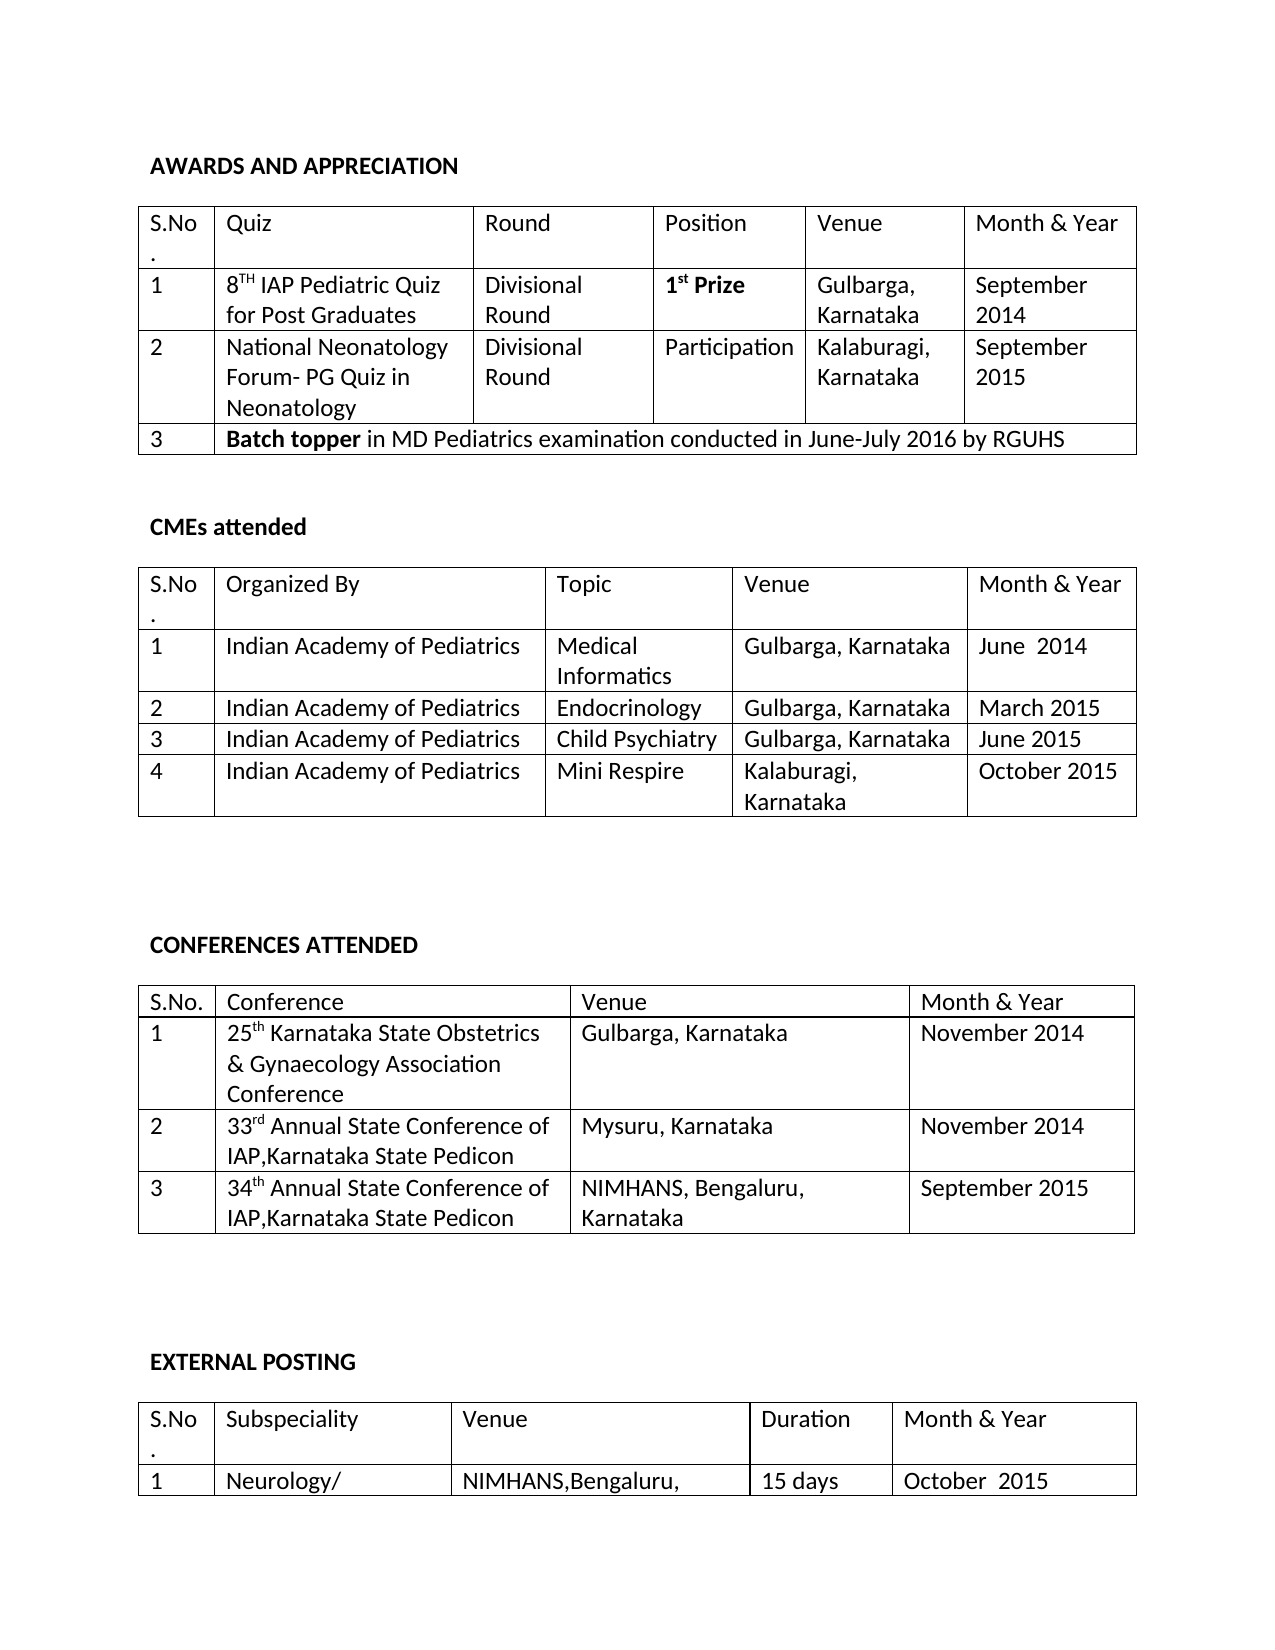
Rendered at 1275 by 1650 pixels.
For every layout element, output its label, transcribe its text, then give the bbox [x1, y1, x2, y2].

table_cell 1 [139, 269, 214, 330]
table_header Organized By [215, 568, 545, 629]
table_cell 3 [139, 724, 214, 754]
table_header Month & Year [965, 207, 1136, 268]
text AWARDS AND APPRECIATION [150, 150, 1125, 181]
table_cell 15 days [751, 1465, 892, 1495]
table_cell 3 [139, 424, 214, 454]
table_cell 34th Annual State Conference of IAP,Karnataka State Pedicon [216, 1172, 570, 1233]
table_header S.No. [139, 1403, 214, 1464]
table_cell 4 [139, 755, 214, 816]
table_cell Gulbarga, Karnataka [733, 630, 967, 691]
table_cell Gulbarga, Karnataka [733, 724, 967, 754]
table_cell Child Psychiatry [546, 724, 732, 754]
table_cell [452, 1465, 749, 1495]
table_cell Indian Academy of Pediatrics [215, 755, 545, 816]
table_cell Indian Academy of Pediatrics [215, 630, 545, 691]
table_header Venue [452, 1403, 749, 1464]
table_header Round [474, 207, 653, 268]
table_header Month & Year [968, 568, 1136, 629]
table_cell 1st Prize [654, 269, 805, 330]
table_cell Kalaburagi, Karnataka [733, 755, 967, 816]
table_cell 25th Karnataka State Obstetrics & Gynaecology Association Conference [216, 1018, 570, 1109]
table_cell October 2015 [893, 1465, 1136, 1495]
table_header Duration [751, 1403, 892, 1464]
table_cell Endocrinology [546, 692, 732, 723]
table_header Subspeciality [215, 1403, 451, 1464]
table_cell 1 [139, 630, 214, 691]
table_cell 8TH IAP Pediatric Quiz for Post Graduates [215, 269, 473, 330]
table_header Venue [571, 986, 909, 1016]
table_cell 2 [139, 692, 214, 723]
table_header S.No. [139, 207, 214, 268]
table_cell 2 [139, 1110, 215, 1171]
table_cell Indian Academy of Pediatrics [215, 692, 545, 723]
table_cell Participation [654, 331, 805, 423]
table_header Topic [546, 568, 732, 629]
table_cell Gulbarga, Karnataka [571, 1018, 909, 1109]
table_cell Gulbarga, Karnataka [733, 692, 967, 723]
table_cell June 2014 [968, 630, 1136, 691]
table_cell March 2015 [968, 692, 1136, 723]
table_cell Indian Academy of Pediatrics [215, 724, 545, 754]
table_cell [215, 1465, 451, 1495]
text EXTERNAL POSTING [150, 1346, 1125, 1376]
table_header Venue [806, 207, 964, 268]
table_cell September 2014 [965, 269, 1136, 330]
table_cell Mini Respire [546, 755, 732, 816]
table_cell Batch topper in MD Pediatrics examination conducted in June-July 2016 by RGUHS [215, 424, 1136, 454]
table_header Venue [733, 568, 967, 629]
table_header Position [654, 207, 805, 268]
text CMEs attended [150, 511, 1125, 542]
table_header S.No. [139, 986, 215, 1016]
table_cell Divisional Round [474, 331, 653, 423]
table_cell Mysuru, Karnataka [571, 1110, 909, 1171]
table_cell September 2015 [965, 331, 1136, 423]
table_cell 1 [139, 1018, 215, 1109]
table_cell NIMHANS, Bengaluru, Karnataka [571, 1172, 909, 1233]
table_header Month & Year [893, 1403, 1136, 1464]
table_cell 2 [139, 331, 214, 423]
table_cell 3 [139, 1172, 215, 1233]
table_cell Kalaburagi, Karnataka [806, 331, 964, 423]
table_cell October 2015 [968, 755, 1136, 816]
table_cell Medical Informatics [546, 630, 732, 691]
table_cell November 2014 [910, 1110, 1134, 1171]
table_cell 1 [139, 1465, 214, 1495]
table_header Conference [216, 986, 570, 1016]
table_cell Divisional Round [474, 269, 653, 330]
table_cell June 2015 [968, 724, 1136, 754]
table_cell Gulbarga, Karnataka [806, 269, 964, 330]
table_header Month & Year [910, 986, 1134, 1016]
table_cell 33rd Annual State Conference of IAP,Karnataka State Pedicon [216, 1110, 570, 1171]
table_cell November 2014 [910, 1018, 1134, 1109]
table_cell September 2015 [910, 1172, 1134, 1233]
table_cell National Neonatology Forum- PG Quiz in Neonatology [215, 331, 473, 423]
table_header Quiz [215, 207, 473, 268]
text CONFERENCES ATTENDED [150, 929, 1125, 959]
table_header S.No. [139, 568, 214, 629]
